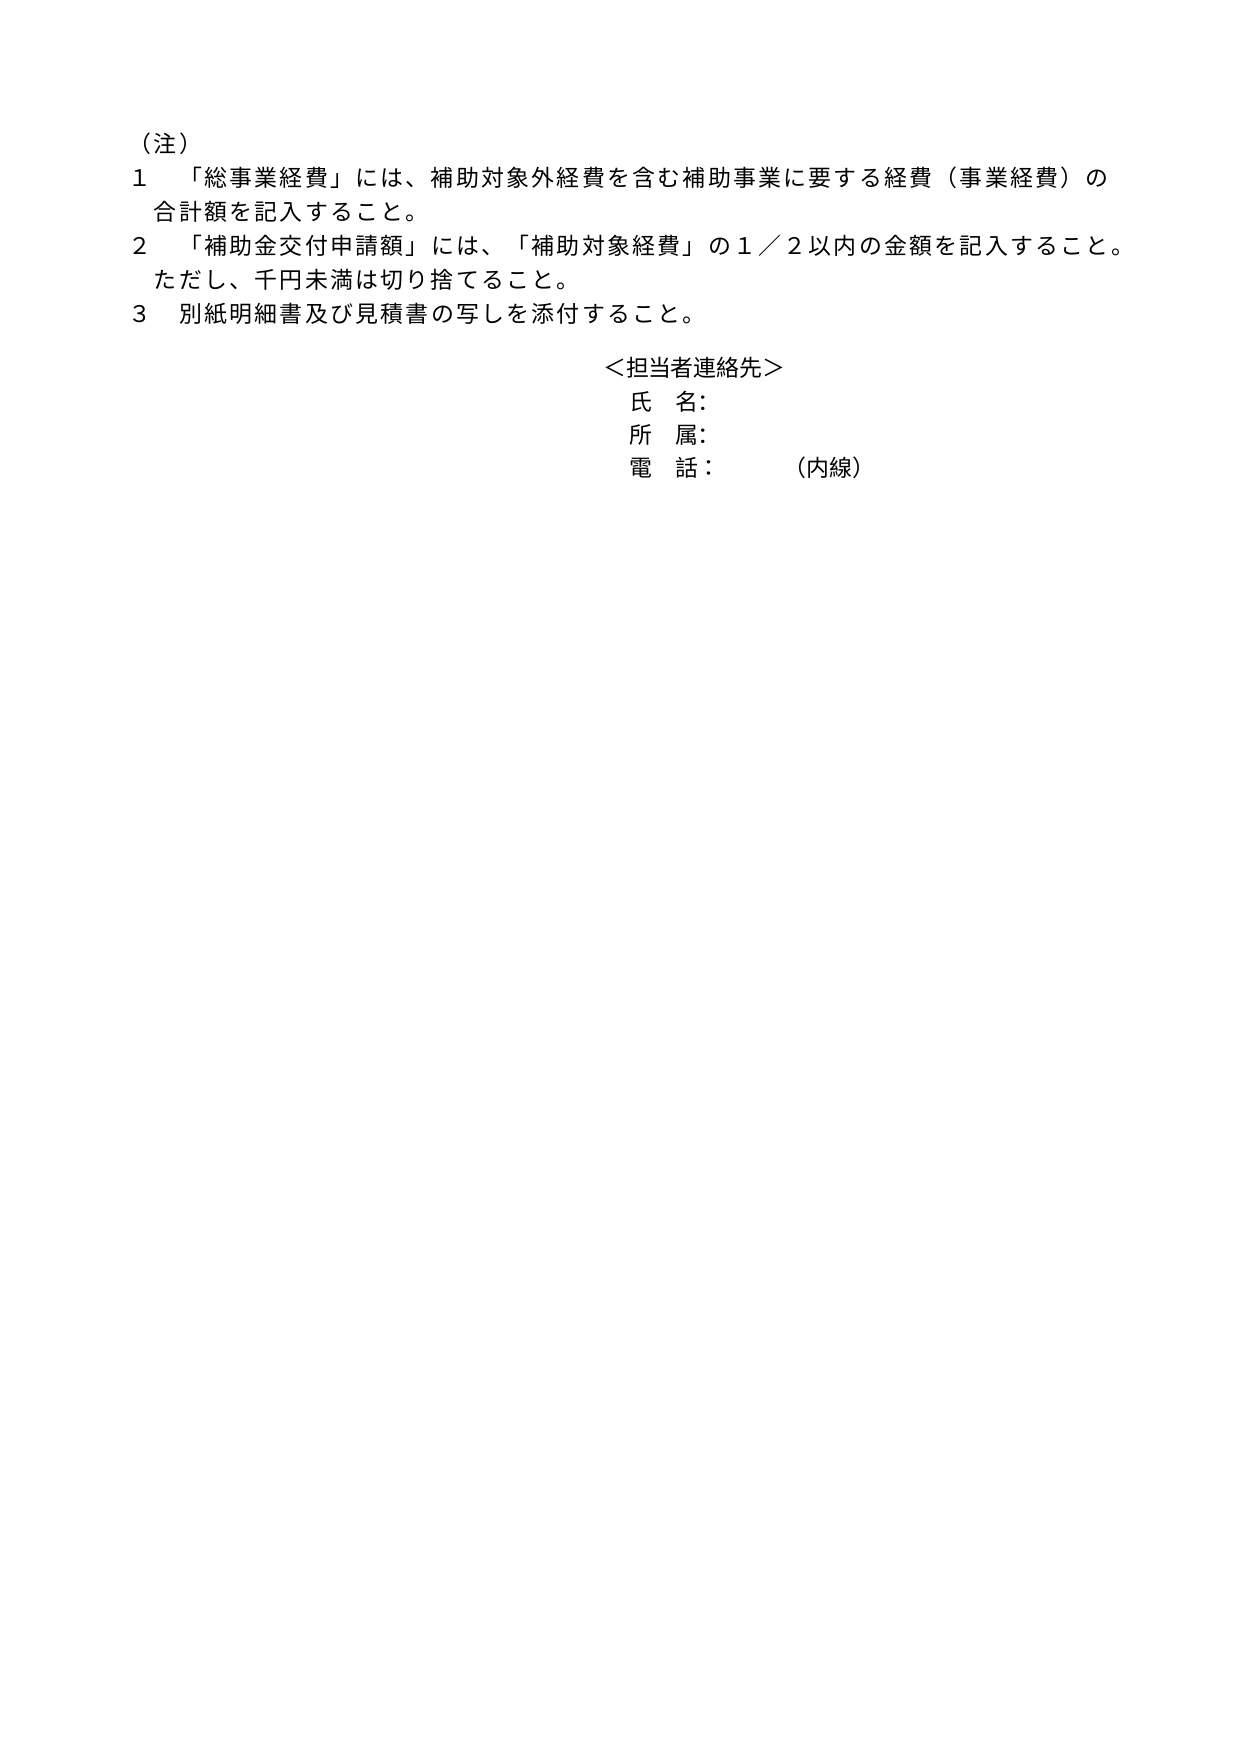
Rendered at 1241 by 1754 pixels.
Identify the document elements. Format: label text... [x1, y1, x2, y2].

text 様式第２（第５条関係） [128, 330, 1112, 364]
text １ 「総事業経費」には、補助対象外経費を含む補助事業に要する経費（事業経費）の合計額を記入すること。 [128, 159, 1112, 227]
text ３ 別紙明細書及び見積書の写しを添付すること。 [128, 296, 1112, 330]
text （注） [128, 125, 1112, 159]
text ２ 「補助金交付申請額」には、「補助対象経費」の１／２以内の金額を記入すること。ただし、千円未満は切り捨てること。 [128, 227, 1112, 296]
